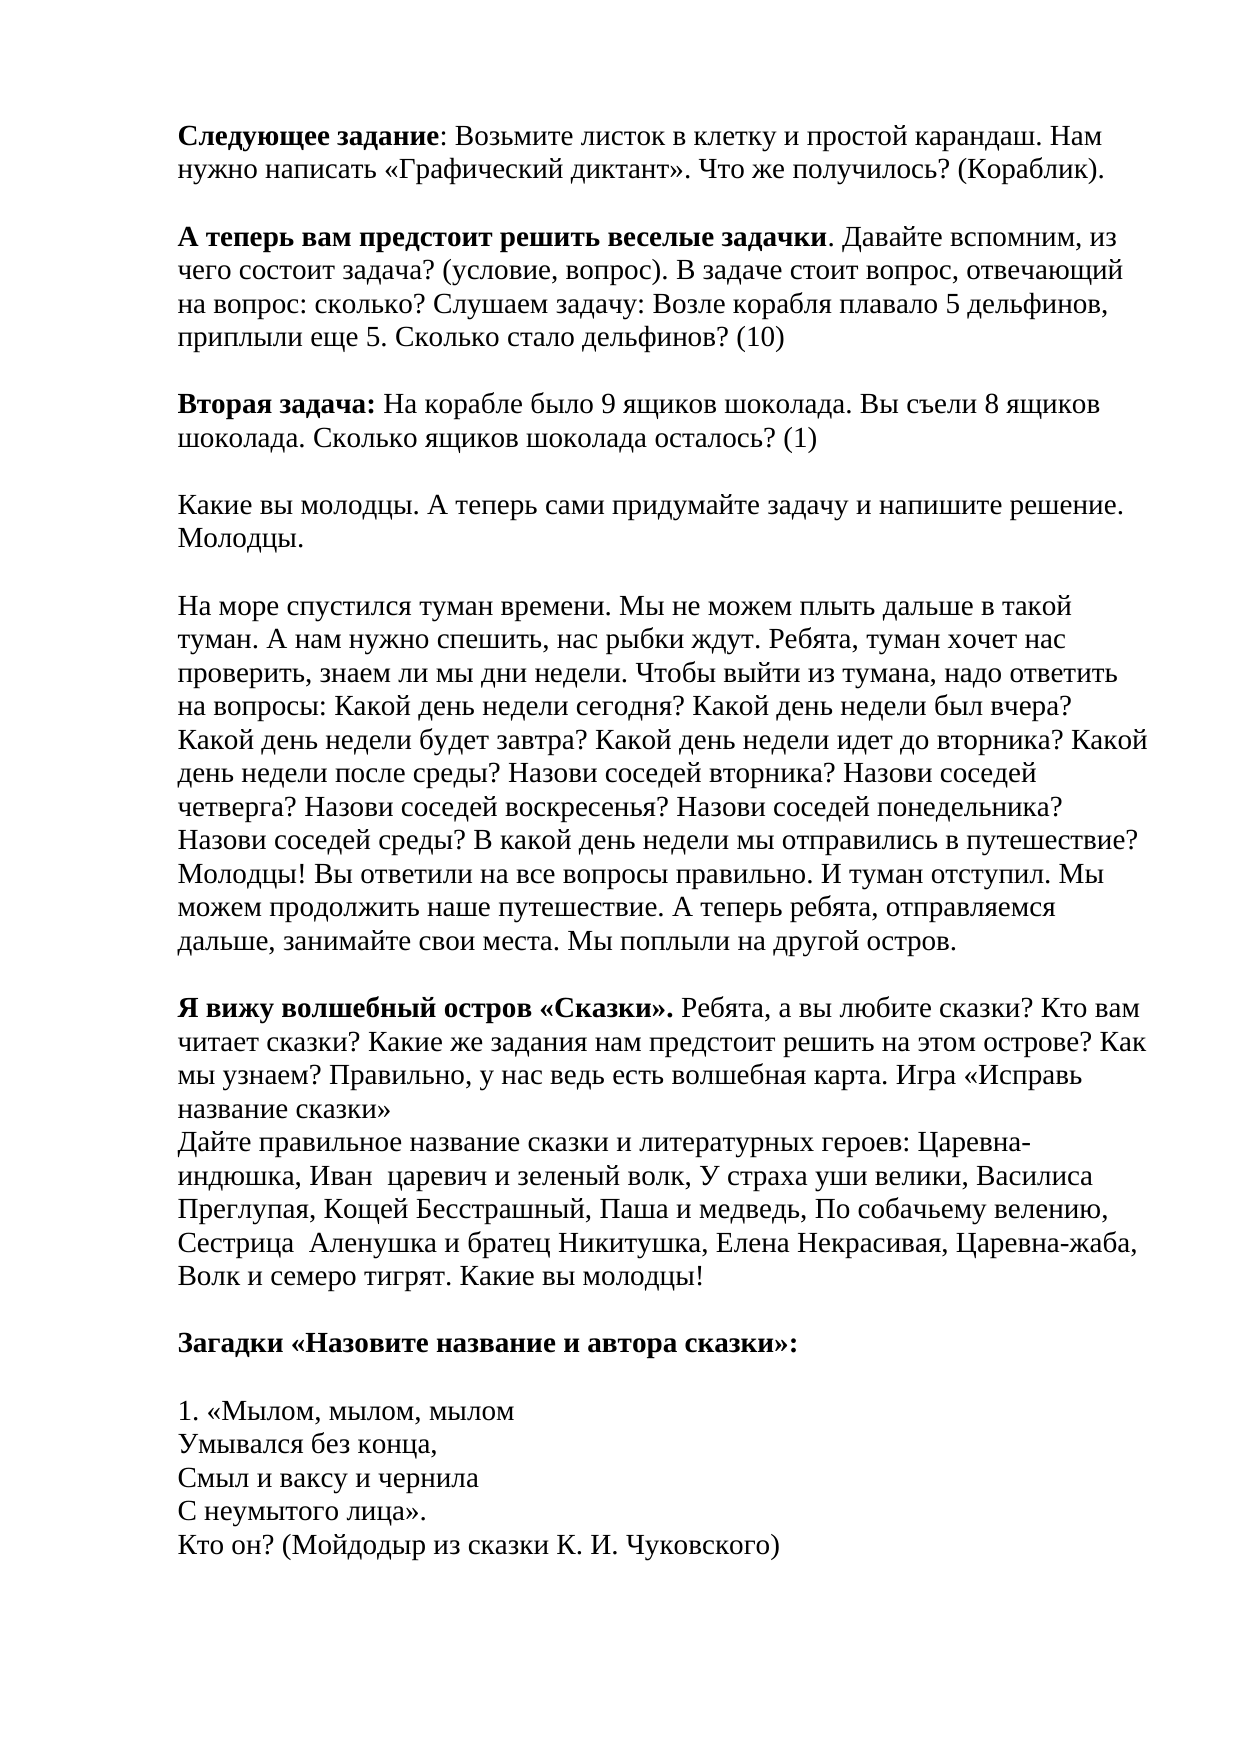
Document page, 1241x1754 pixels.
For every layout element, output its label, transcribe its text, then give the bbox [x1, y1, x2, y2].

text Кто он? (Мойдодыр из сказки К. И. Чуковского) [177, 1527, 1152, 1560]
text 1. «Мылом, мылом, мылом [177, 1393, 1152, 1426]
text Дайте правильное название сказки и литературных героев: Царевна-индюшка, Иван царевич и зеленый волк, У страха уши велики, Василиса Преглупая, Кощей Бесстрашный, Паша и медведь, По собачьему велению, Сестрица Аленушка и братец Никитушка, Елена Некрасивая, Царевна-жаба, Волк и семеро тигрят. Какие вы молодцы! [177, 1124, 1152, 1292]
text На море спустился туман времени. Мы не можем плыть дальше в такой туман. А нам нужно спешить, нас рыбки ждут. Ребята, туман хочет нас проверить, знаем ли мы дни недели. Чтобы выйти из тумана, надо ответить на вопросы: Какой день недели сегодня? Какой день недели был вчера? Какой день недели будет завтра? Какой день недели идет до вторника? Какой день недели после среды? Назови соседей вторника? Назови соседей четверга? Назови соседей воскресенья? Назови соседей понедельника? Назови соседей среды? В какой день недели мы отправились в путешествие? Молодцы! Вы ответили на все вопросы правильно. И туман отступил. Мы можем продолжить наше путешествие. А теперь ребята, отправляемся дальше, занимайте свои места. Мы поплыли на другой остров. [177, 588, 1152, 957]
text Вторая задача: На корабле было 9 ящиков шоколада. Вы съели 8 ящиков шоколада. Сколько ящиков шоколада осталось? (1) [177, 386, 1152, 453]
text Следующее задание: Возьмите листок в клетку и простой карандаш. Нам нужно написать «Графический диктант». Что же получилось? (Кораблик). [177, 118, 1152, 185]
text Загадки «Назовите название и автора сказки»: [177, 1326, 1152, 1359]
text Умывался без конца, [177, 1426, 1152, 1460]
text С неумытого лица». [177, 1493, 1152, 1527]
text Я вижу волшебный остров «Сказки». Ребята, а вы любите сказки? Кто вам читает сказки? Какие же задания нам предстоит решить на этом острове? Как мы узнаем? Правильно, у нас ведь есть волшебная карта. Игра «Исправь название сказки» [177, 990, 1152, 1124]
text Какие вы молодцы. А теперь сами придумайте задачу и напишите решение. Молодцы. [177, 487, 1152, 554]
text Смыл и ваксу и чернила [177, 1460, 1152, 1493]
text А теперь вам предстоит решить веселые задачки. Давайте вспомним, из чего состоит задача? (условие, вопрос). В задаче стоит вопрос, отвечающий на вопрос: сколько? Слушаем задачу: Возле корабля плавало 5 дельфинов, приплыли еще 5. Сколько стало дельфинов? (10) [177, 219, 1152, 353]
